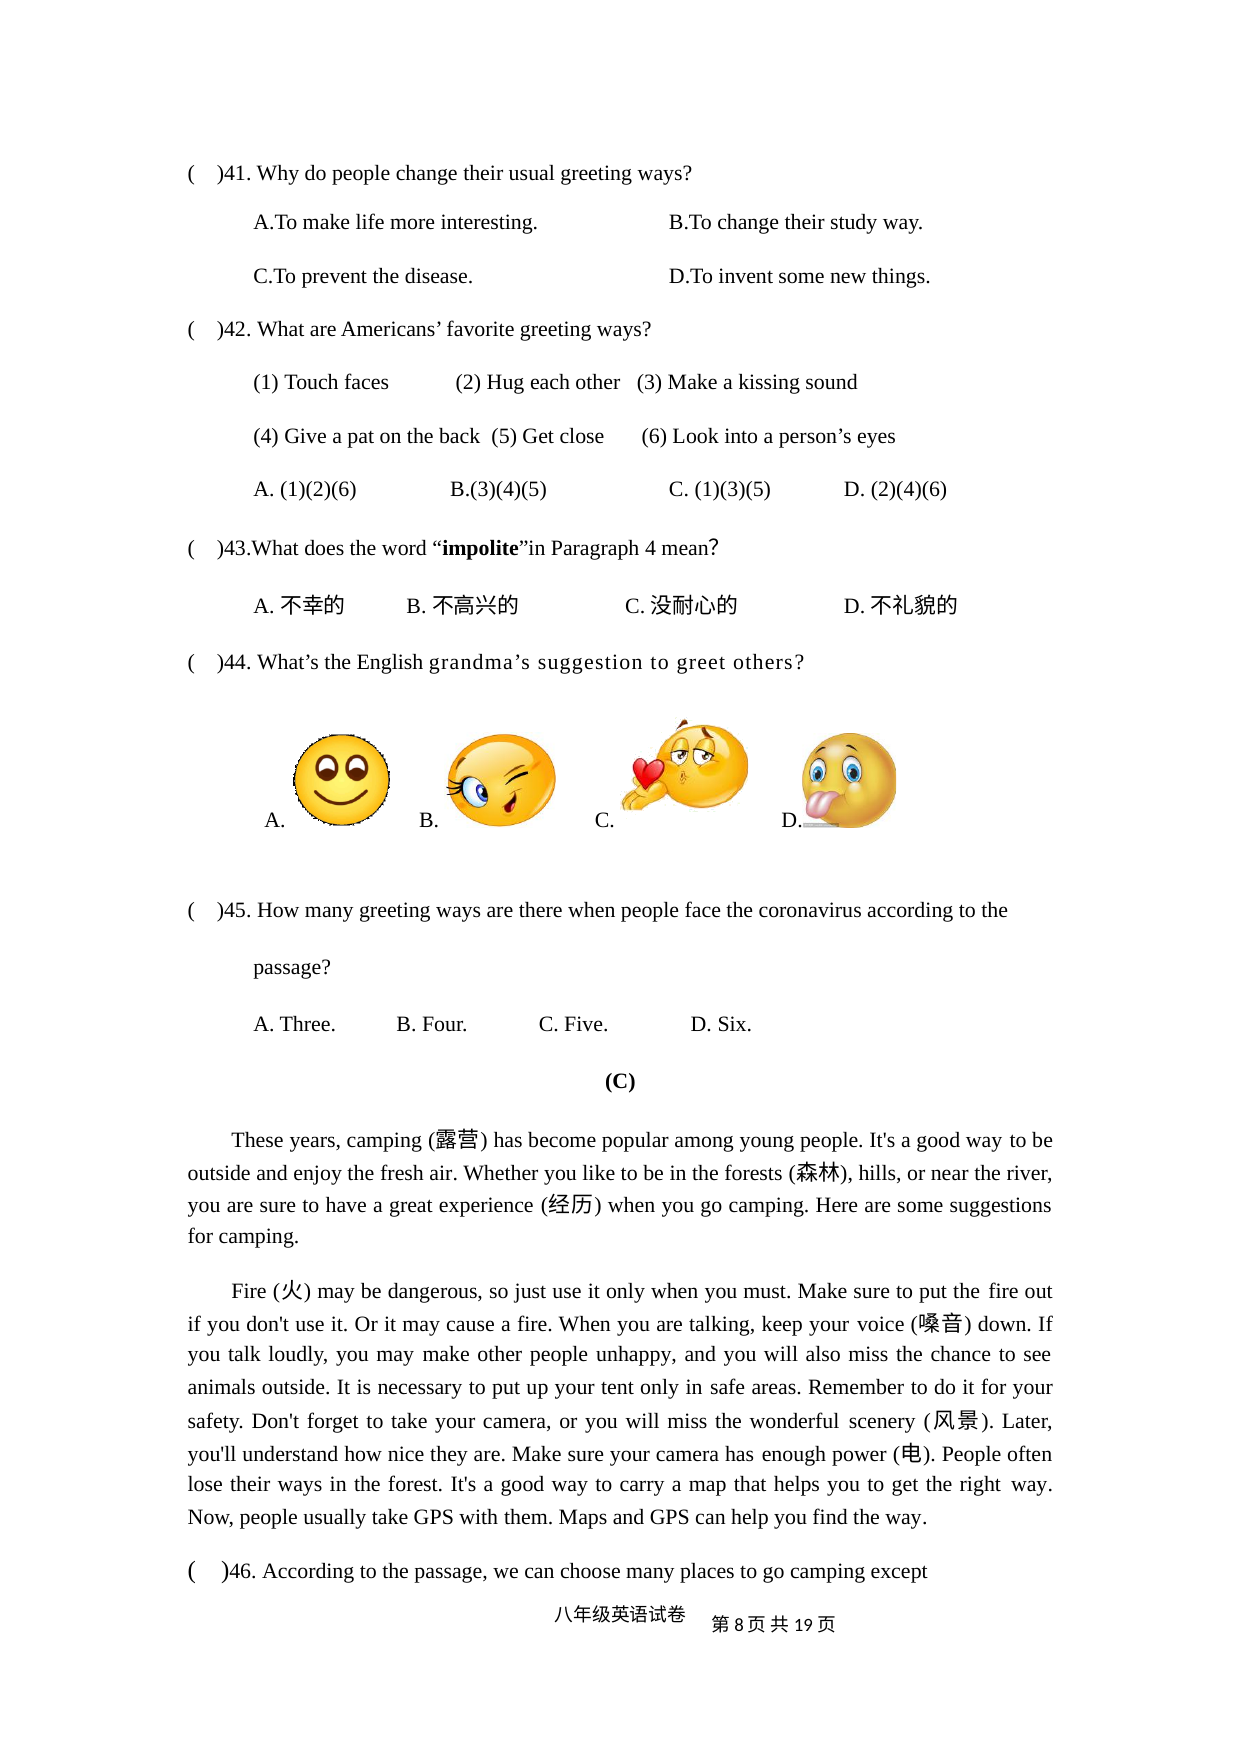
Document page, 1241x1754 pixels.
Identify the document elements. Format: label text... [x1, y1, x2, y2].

text passage? [187, 951, 1053, 983]
list Touch faces (2) Hug each other (3) Make a kissing sound [187, 366, 1053, 398]
text A.To make life more interesting. B.To change their study way. [187, 206, 1053, 238]
picture [444, 732, 557, 828]
text ( )42. What are Americans’ favorite greeting ways? [187, 312, 1053, 345]
text ( )43.What does the word “impolite”in Paragraph 4 mean？ [187, 529, 1053, 562]
text ( )41. Why do people change their usual greeting ways? [187, 160, 396, 185]
picture [290, 730, 392, 828]
text ( )41. Why do people change their usual greeting ways? [682, 160, 1053, 185]
list (4) Give a pat on the back (5) Get close (6) Look into a person’s eyes [187, 419, 1053, 452]
text Fire (火) may be dangerous, so just use it only when you must. Make sure to put the fire out if you don't use it. Or it may cause a fire. When you are talking, keep your voice (嗓音) down. If you talk loudly, you may make other people unhappy, and you will also miss the chance to see animals outside. It is necessary to put up your tent only in safe areas. Remember to do it for your safety. Don't forget to take your camera, or you will miss the wonderful scenery (风景). Later, you'll understand how nice they are. Make sure your camera has enough power (电). People often lose their ways in the forest. It's a good way to carry a map that helps you to get the right way. Now, people usually take GPS with them. Maps and GPS can help you find the way. [187, 1273, 1053, 1533]
text A. (1)(2)(6) B.(3)(4)(5) C. (1)(3)(5) D. (2)(4)(6) [187, 472, 1053, 505]
text (C) [187, 1065, 1053, 1097]
text ( )45. How many greeting ways are there when people face the coronavirus according to the [187, 893, 1053, 926]
picture [620, 702, 749, 828]
picture [802, 733, 897, 828]
text These years, camping (露营) has become popular among young people. It's a good way to be outside and enjoy the fresh air. Whether you like to be in the forests (森林), hills, or near the river, you are sure to have a great experience (经历) when you go camping. Here are some suggestions for camping. [187, 1122, 1053, 1252]
list A. Three. B. Four. C. Five. D. Six. [187, 1008, 1053, 1040]
text ( )46. According to the passage, we can choose many places to go camping except [187, 1553, 1053, 1586]
list C.To prevent the disease. D.To invent some new things. [187, 259, 1053, 292]
text ( )44. What’s the English grandma’s suggestion to greet others? [187, 646, 1053, 678]
list 不幸的 B. 不高兴的 C. 没耐心的 D. 不礼貌的 [187, 587, 1053, 620]
